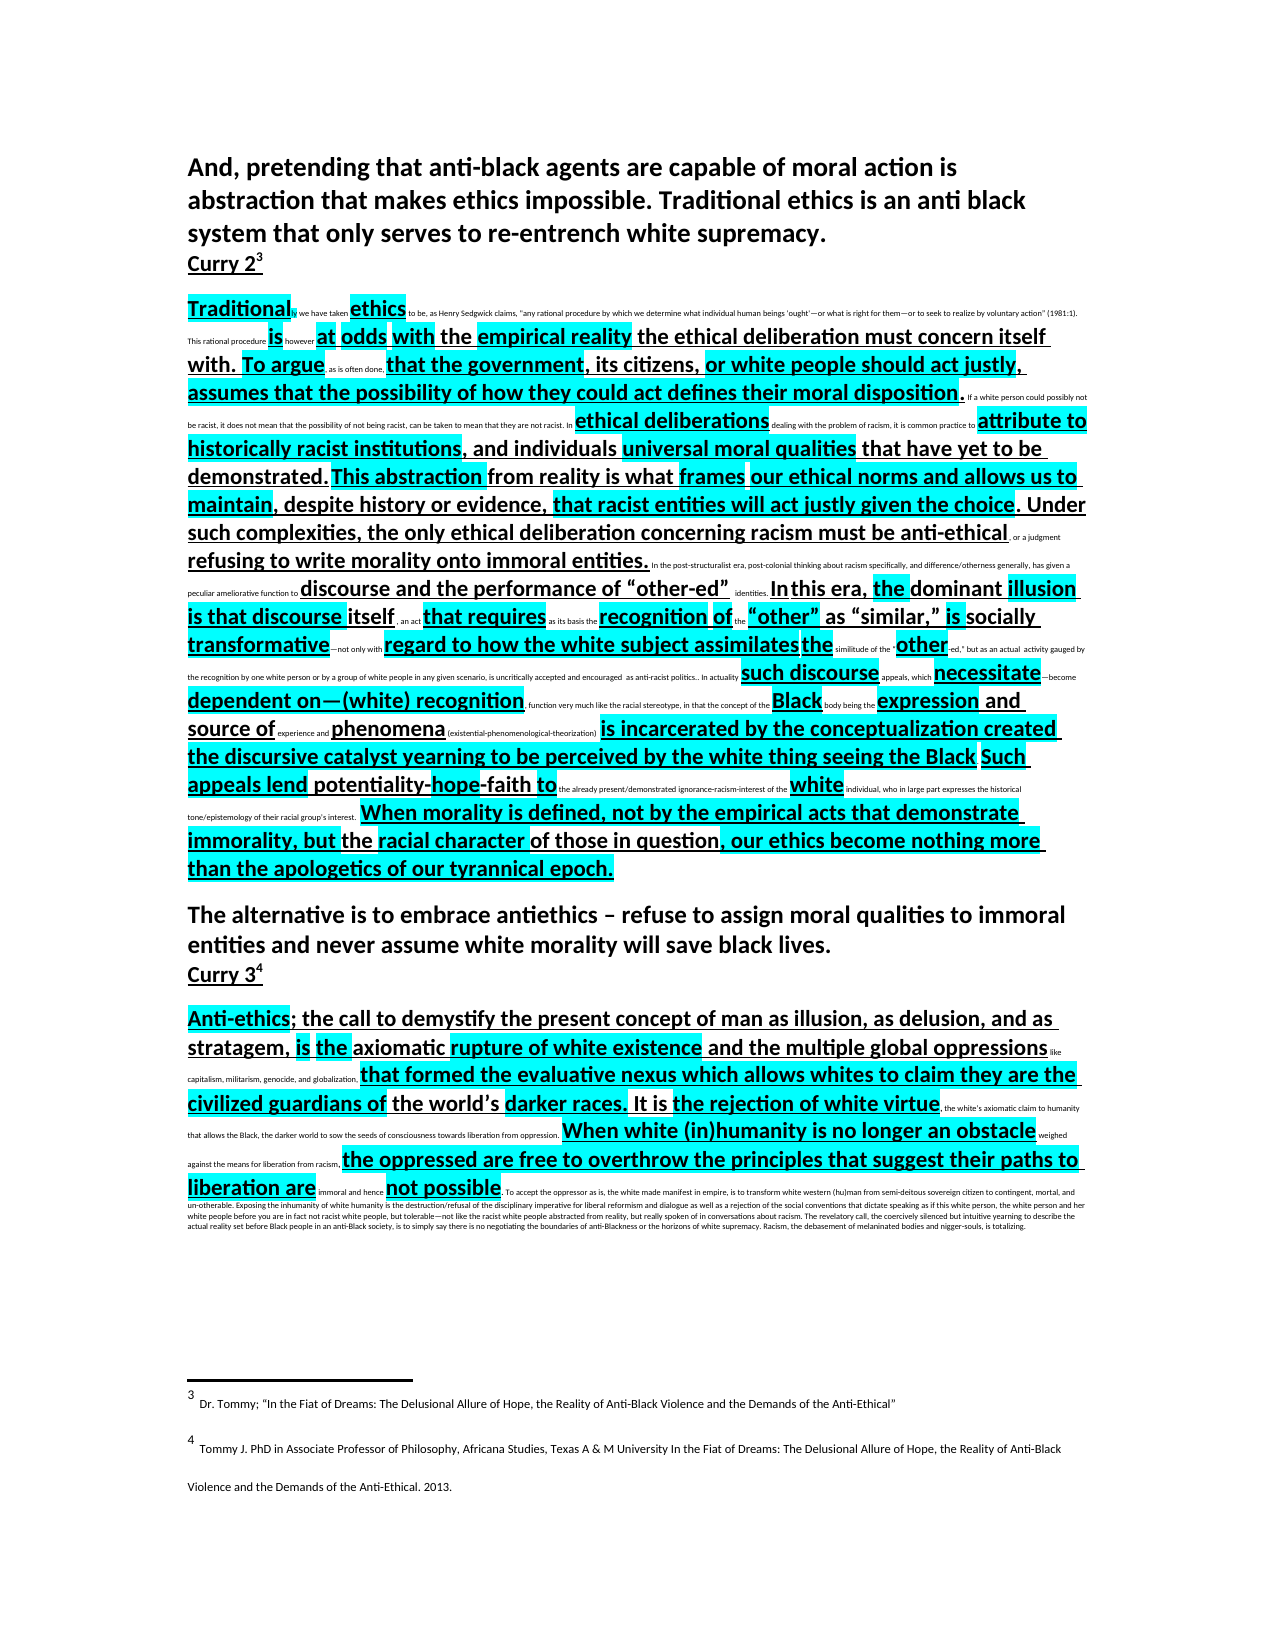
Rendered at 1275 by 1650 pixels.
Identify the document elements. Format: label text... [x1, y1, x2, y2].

text Traditionally we have taken ethics to be, as Henry Sedgwick claims, "any rational procedure by which we determine what individual human beings 'ought'—or what is right for them—or to seek to realize by voluntary action” (1981:1). This rational procedure is however at odds with the empirical reality the ethical deliberation must concern itself with. To argue, as is often done, that the government, its citizens, or white people should act justly, assumes that the possibility of how they could act defines their moral disposition. If a white person could possibly not be racist, it does not mean that the possibility of not being racist, can be taken to mean that they are not racist. In ethical deliberations dealing with the problem of racism, it is common practice to attribute to historically racist institutions, and individuals universal moral qualities that have yet to be demonstrated. This abstraction from reality is what frames our ethical norms and allows us to maintain, despite history or evidence, that racist entities will act justly given the choice. Under such complexities, the only ethical deliberation concerning racism must be anti-ethical, or a judgment refusing to write morality onto immoral entities. In the post-structuralist era, post-colonial thinking about racism specifically, and difference/otherness generally, has given a peculiar ameliorative function to discourse and the performance of “other-ed” identities. In this era, the dominant illusion is that discourse itself , an act that requires as its basis the recognition of the “other” as “similar,” is socially transformative—not only with regard to how the white subject assimilates the similitude of the “other-ed,” but as an actual activity gauged by the recognition by one white person or by a group of white people in any given scenario, is uncritically accepted and encouraged as anti-racist politics.. In actuality such discourse appeals, which necessitate—become dependent on—(white) recognition, function very much like the racial stereotype, in that the concept of the Black body being the expression and source of experience and phenomena (existential-phenomenological-theorization) is incarcerated by the conceptualization created the discursive catalyst yearning to be perceived by the white thing seeing the Black. Such appeals lend potentiality-hope-faith to the already present/demonstrated ignorance-racism-interest of the white individual, who in large part expresses the historical tone/epistemology of their racial group’s interest. When morality is defined, not by the empirical acts that demonstrate immorality, but the racial character of those in question, our ethics become nothing more than the apologetics of our tyrannical epoch. [187, 294, 1087, 882]
subtitle And, pretending that anti-black agents are capable of moral action is abstraction that makes ethics impossible. Traditional ethics is an anti black system that only serves to re-entrench white supremacy. [187, 150, 1087, 249]
text Curry 3 [187, 960, 1087, 988]
subtitle The alternative is to embrace antiethics – refuse to assign moral qualities to immoral entities and never assume white morality will save black lives. [187, 899, 1087, 960]
text Anti-ethics; the call to demystify the present concept of man as illusion, as delusion, and as stratagem, is the axiomatic rupture of white existence and the multiple global oppressions like capitalism, militarism, genocide, and globalization, that formed the evaluative nexus which allows whites to claim they are the civilized guardians of the world’s darker races. It is the rejection of white virtue, the white’s axiomatic claim to humanity that allows the Black, the darker world to sow the seeds of consciousness towards liberation from oppression. When white (in)humanity is no longer an obstacle weighed against the means for liberation from racism, the oppressed are free to overthrow the principles that suggest their paths to liberation are immoral and hence not possible. To accept the oppressor as is, the white made manifest in empire, is to transform white western (hu)man from semi-deitous sovereign citizen to contingent, mortal, and un-otherable. Exposing the inhumanity of white humanity is the destruction/refusal of the disciplinary imperative for liberal reformism and dialogue as well as a rejection of the social conventions that dictate speaking as if this white person, the white person and her white people before you are in fact not racist white people, but tolerable—not like the racist white people abstracted from reality, but really spoken of in conversations about racism. The revelatory call, the coercively silenced but intuitive yearning to describe the actual reality set before Black people in an anti-Black society, is to simply say there is no negotiating the boundaries of anti-Blackness or the horizons of white supremacy. Racism, the debasement of melaninated bodies and nigger-souls, is totalizing. [187, 1004, 1087, 1231]
text Curry 2 [187, 249, 1087, 277]
